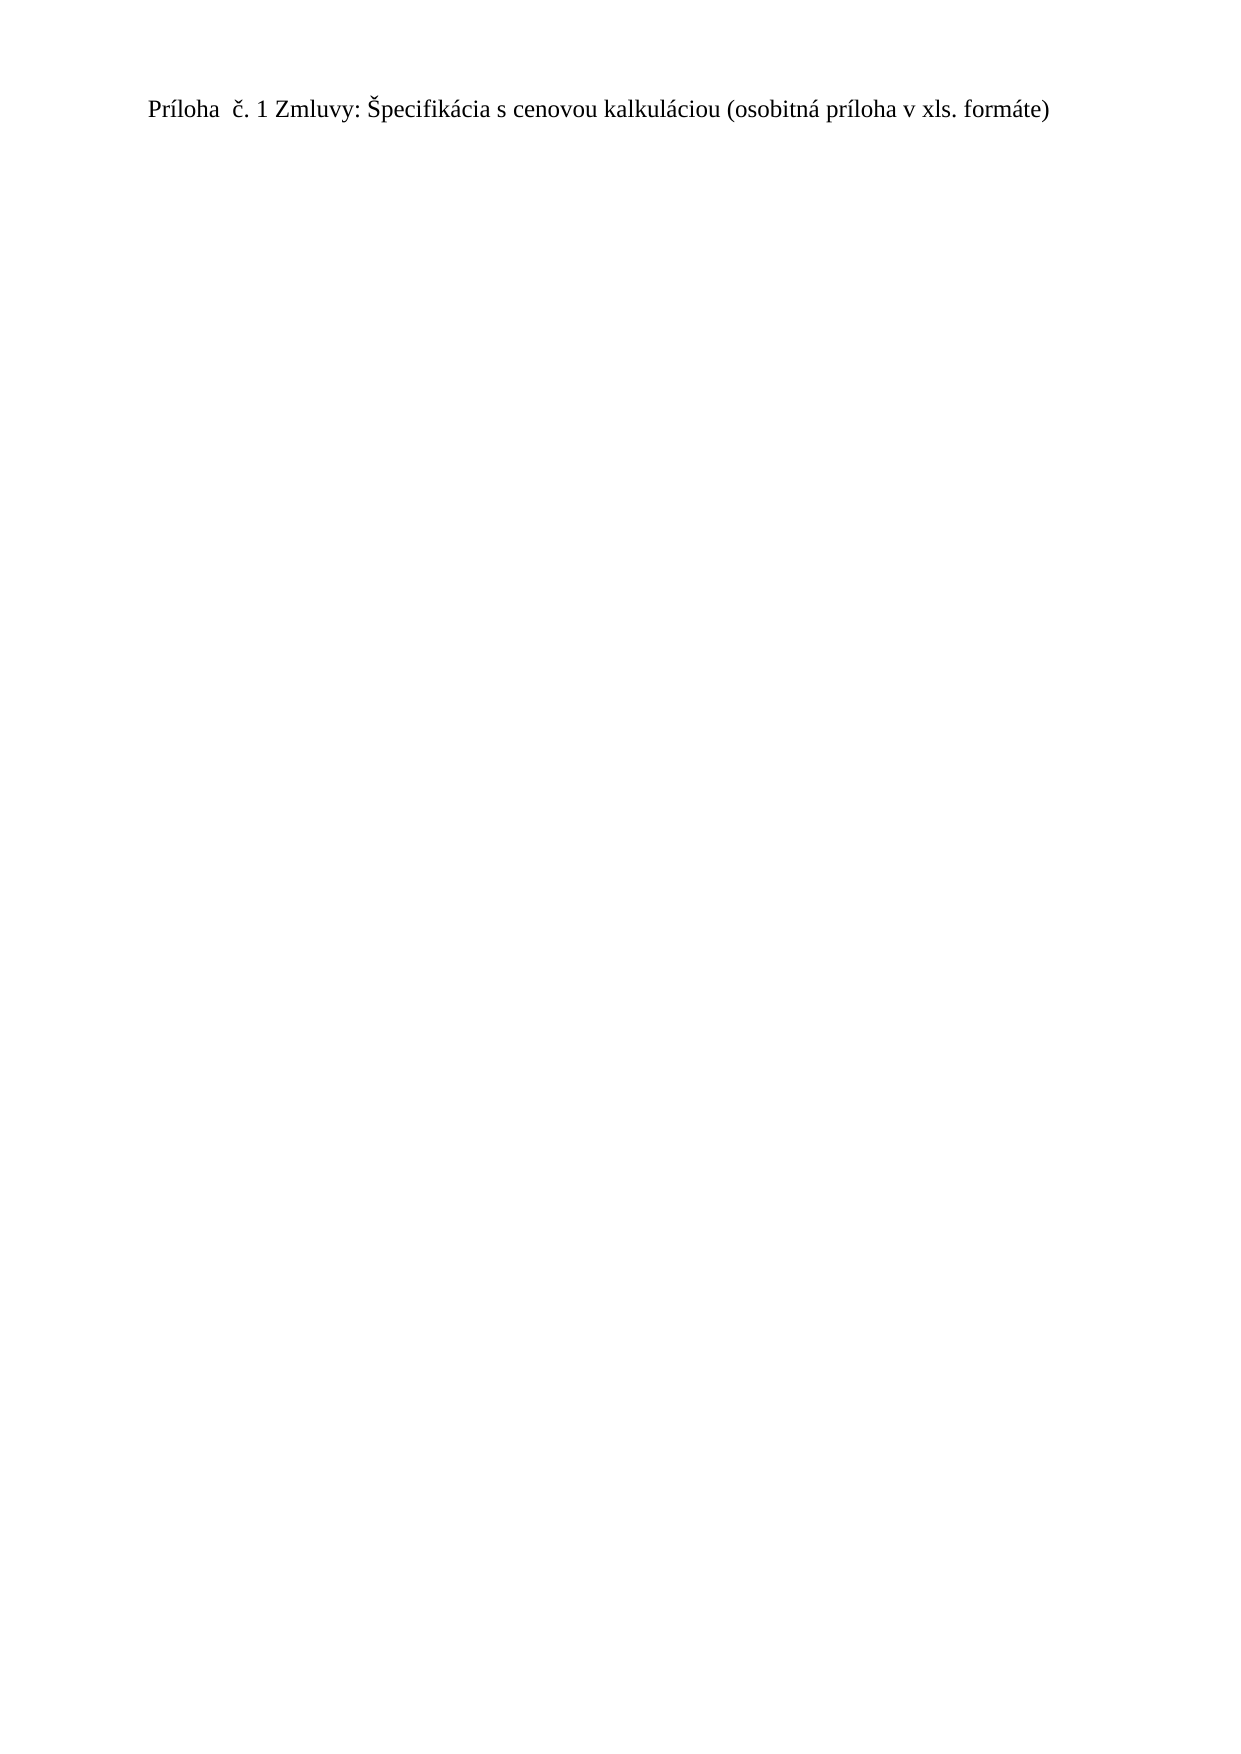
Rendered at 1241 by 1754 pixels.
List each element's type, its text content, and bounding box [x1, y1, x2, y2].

text Príloha č. 1 Zmluvy: Špecifikácia s cenovou kalkuláciou (osobitná príloha v xls. formáte) [148, 94, 1093, 123]
